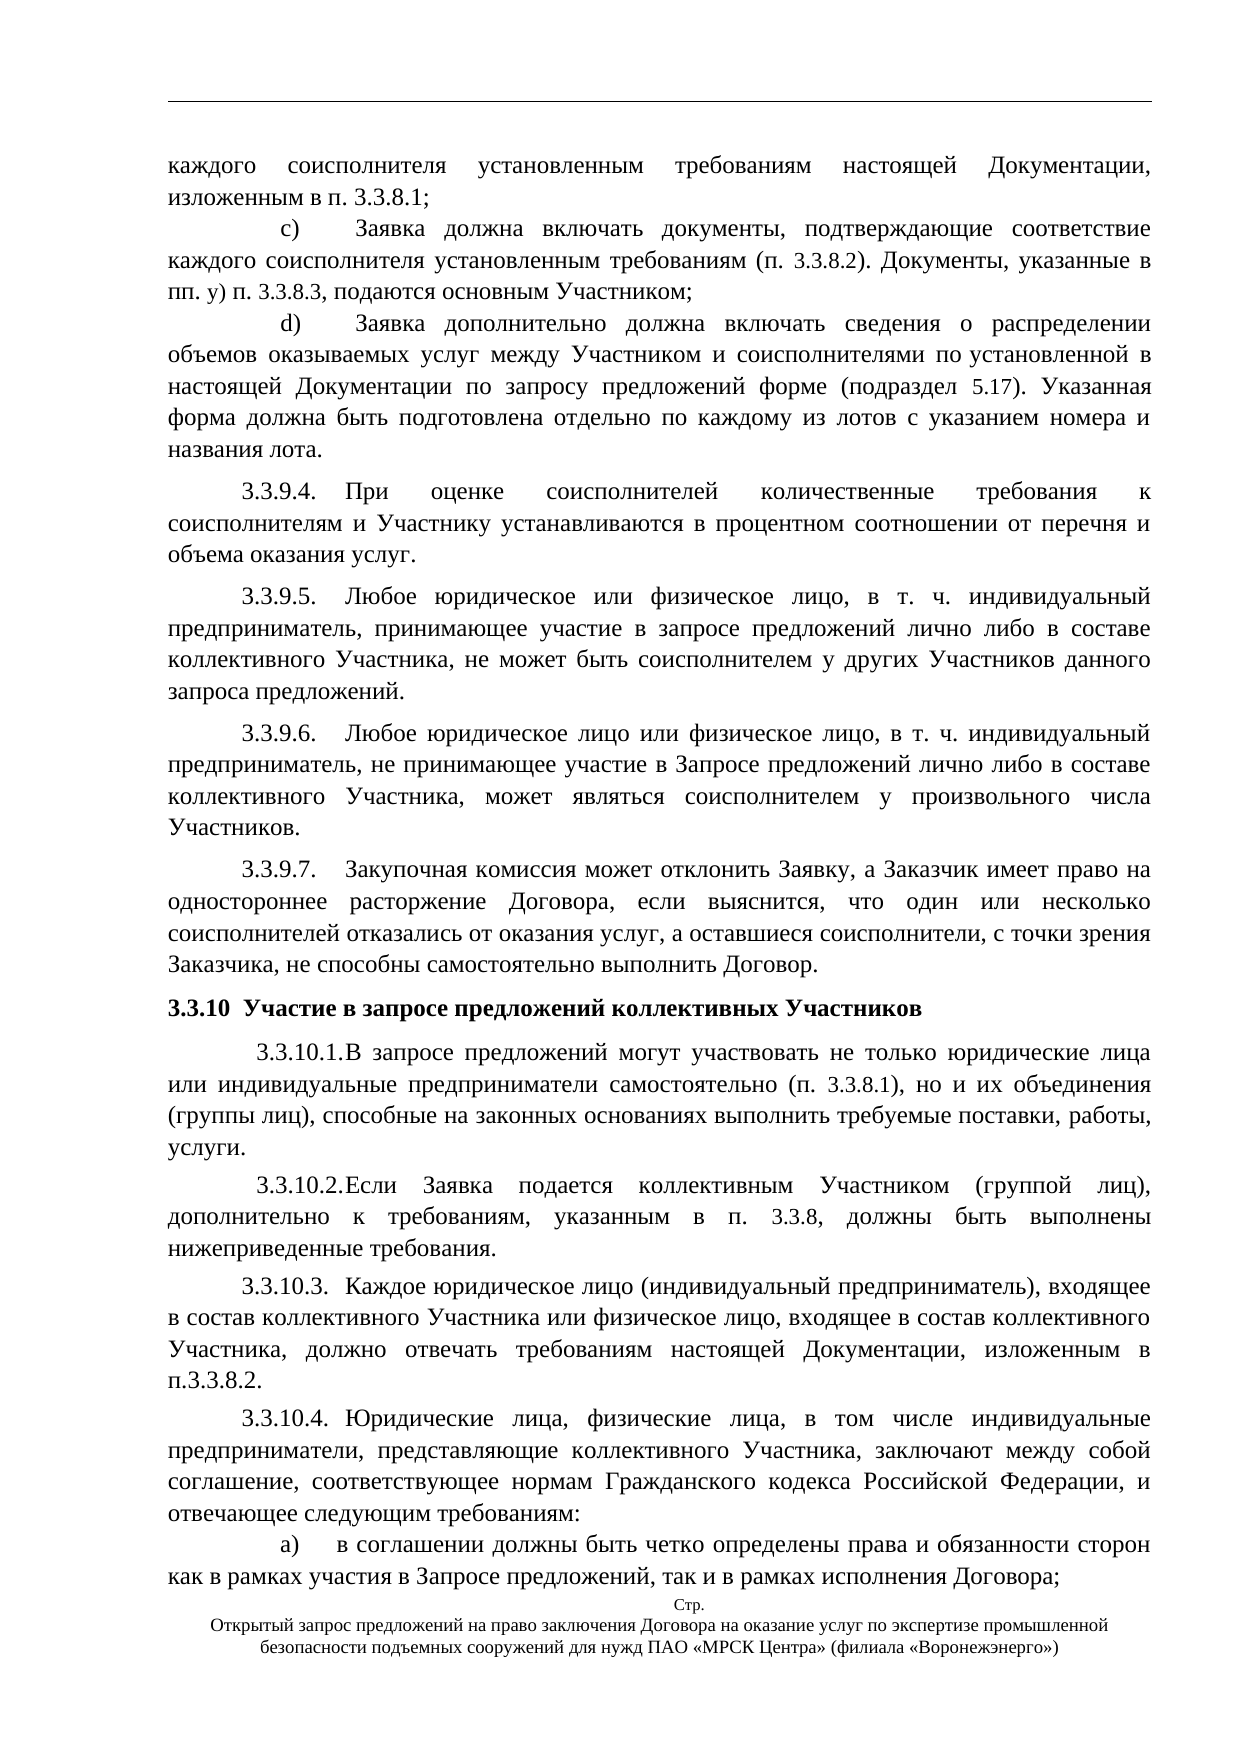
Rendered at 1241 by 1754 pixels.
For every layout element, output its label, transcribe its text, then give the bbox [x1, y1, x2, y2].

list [168, 150, 1152, 210]
list При оценке соисполнителей количественные требования к соисполнителям и Участнику устанавливаются в процентном соотношении от перечня и объема оказания услуг. [168, 476, 1152, 568]
list Заявка дополнительно должна включать сведения о распределении объемов оказываемых услуг между Участником и соисполнителями по установленной в настоящей Документации по запросу предложений форме (подраздел 5.17). Указанная форма должна быть подготовлена отдельно по каждому из лотов с указанием номера и названия лота. [168, 308, 1152, 463]
list Закупочная комиссия может отклонить Заявку, а Заказчик имеет право на одностороннее расторжение Договора, если выяснится, что один или несколько соисполнителей отказались от оказания услуг, а оставшиеся соисполнители, с точки зрения Заказчика, не способны самостоятельно выполнить Договор. [168, 854, 1152, 978]
list Каждое юридическое лицо (индивидуальный предприниматель), входящее в состав коллективного Участника или физическое лицо, входящее в состав коллективного Участника, должно отвечать требованиям настоящей Документации, изложенным в п.3.3.8.2. [168, 1271, 1152, 1394]
list Заявка должна включать документы, подтверждающие соответствие каждого соисполнителя установленным требованиям (п. 3.3.8.2). Документы, указанные в пп. у) п. 3.3.8.3, подаются основным Участником; [168, 213, 1152, 305]
subtitle Участие в запросе предложений коллективных Участников [168, 993, 1152, 1022]
list в соглашении должны быть четко определены права и обязанности сторон как в рамках участия в Запросе предложений, так и в рамках исполнения Договора; [168, 1529, 1152, 1590]
list В запросе предложений могут участвовать не только юридические лица или индивидуальные предприниматели самостоятельно (п. 3.3.8.1), но и их объединения (группы лиц), способные на законных основаниях выполнить требуемые поставки, работы, услуги. [168, 1037, 1152, 1161]
list Любое юридическое или физическое лицо, в т. ч. индивидуальный предприниматель, принимающее участие в запросе предложений лично либо в составе коллективного Участника, не может быть соисполнителем у других Участников данного запроса предложений. [168, 581, 1152, 704]
list Юридические лица, физические лица, в том числе индивидуальные предприниматели, представляющие коллективного Участника, заключают между собой соглашение, соответствующее нормам Гражданского кодекса Российской Федерации, и отвечающее следующим требованиям: [168, 1403, 1152, 1527]
list Если Заявка подается коллективным Участником (группой лиц), дополнительно к требованиям, указанным в п. 3.3.8, должны быть выполнены нижеприведенные требования. [168, 1170, 1152, 1262]
list Любое юридическое лицо или физическое лицо, в т. ч. индивидуальный предприниматель, не принимающее участие в Запросе предложений лично либо в составе коллективного Участника, может являться соисполнителем у произвольного числа Участников. [168, 718, 1152, 841]
